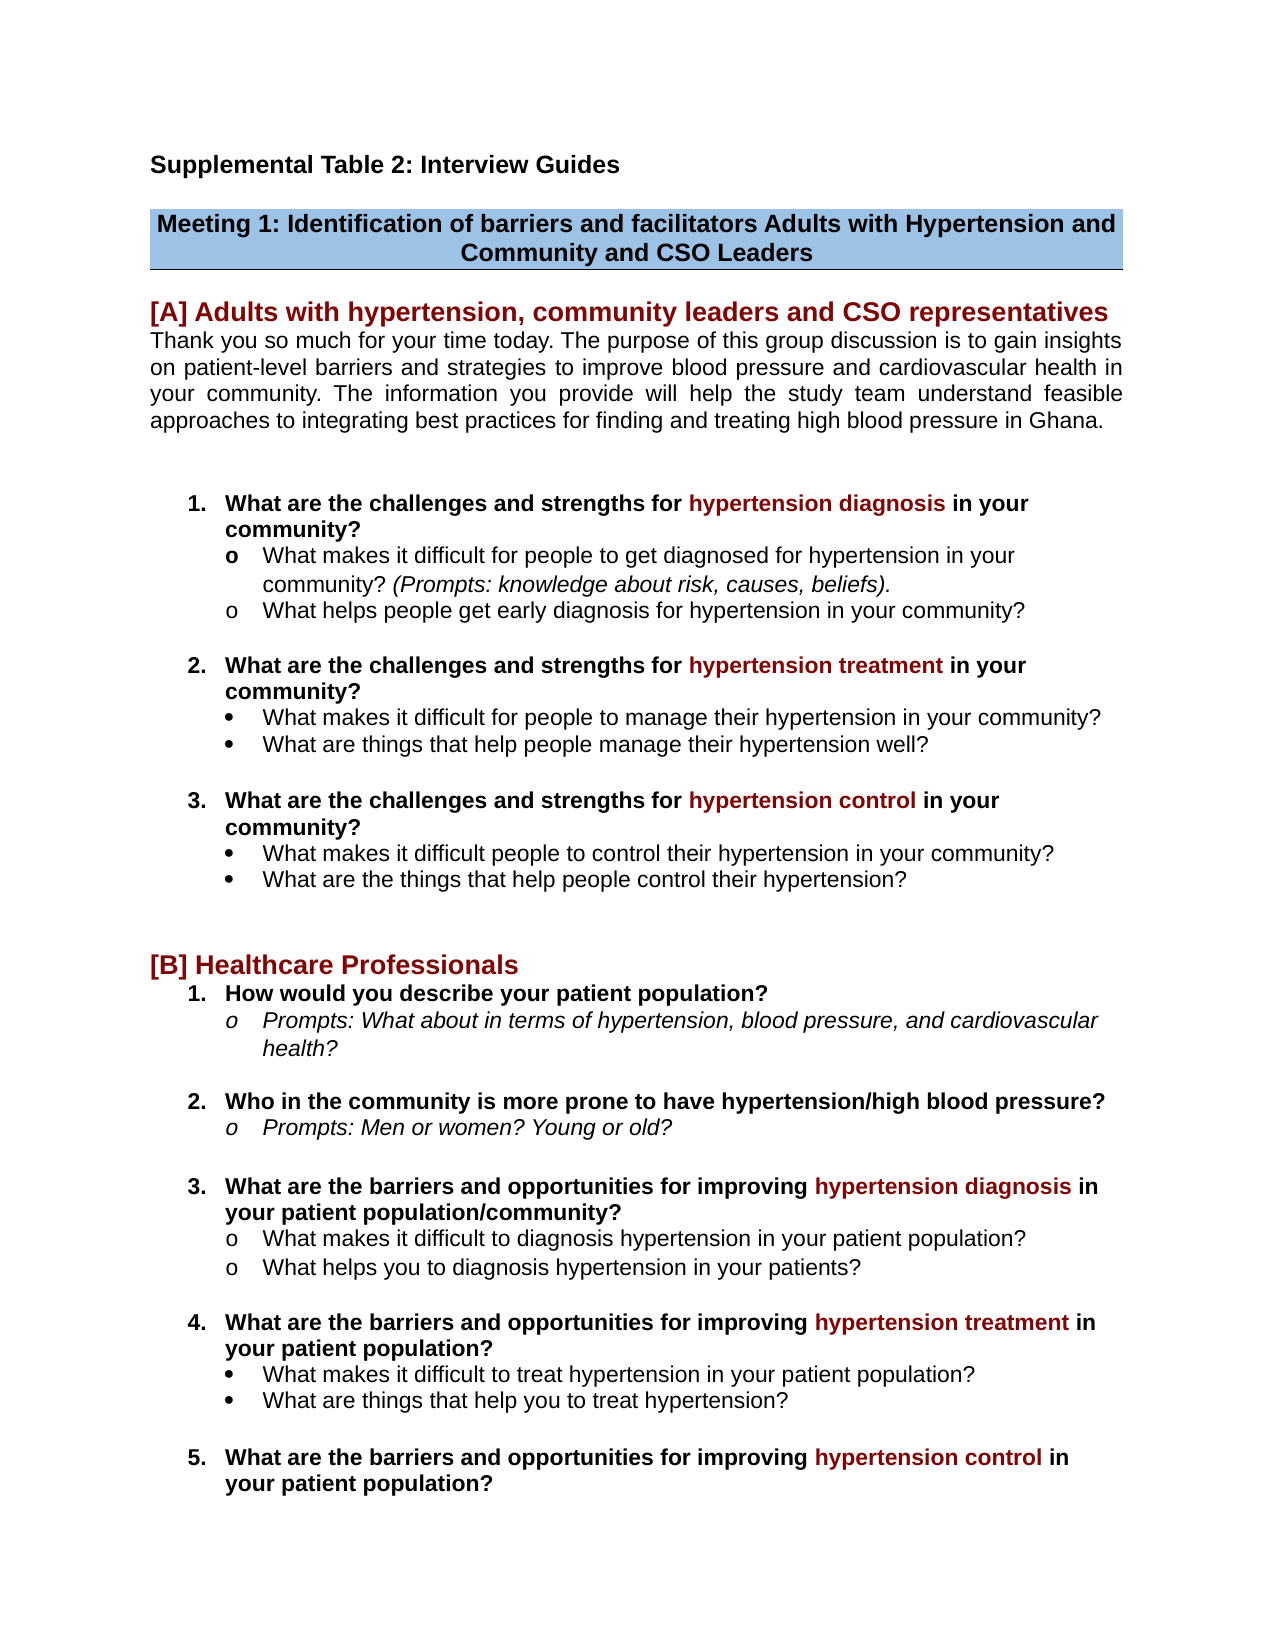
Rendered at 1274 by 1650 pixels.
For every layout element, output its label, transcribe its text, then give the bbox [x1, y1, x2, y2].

list What are the challenges and strengths for hypertension control in your community? [187, 787, 1123, 840]
text Supplemental Table 2: Interview Guides [150, 150, 1123, 179]
list What helps people get early diagnosis for hypertension in your community? [225, 597, 1123, 625]
list Prompts: What about in terms of hypertension, blood pressure, and cardiovascular health? [225, 1007, 1123, 1061]
list What makes it difficult for people to manage their hypertension in your community? [225, 704, 1123, 731]
list What are the barriers and opportunities for improving hypertension control in your patient population? [187, 1444, 1123, 1497]
list What are things that help you to treat hypertension? [225, 1387, 1123, 1414]
text Meeting 1: Identification of barriers and facilitators Adults with Hypertension and Community and CSO Leaders [150, 209, 1123, 269]
list What are the things that help people control their hypertension? [225, 866, 1123, 893]
list What makes it difficult to treat hypertension in your patient population? [225, 1361, 1123, 1387]
list What makes it difficult to diagnosis hypertension in your patient population? [225, 1225, 1123, 1254]
text [B] Healthcare Professionals [150, 949, 1123, 980]
list Who in the community is more prone to have hypertension/high blood pressure? [187, 1088, 1123, 1114]
list What are things that help people manage their hypertension well? [225, 731, 1123, 757]
text [A] Adults with hypertension, community leaders and CSO representatives [150, 296, 1123, 327]
list What are the barriers and opportunities for improving hypertension diagnosis in your patient population/community? [187, 1173, 1123, 1225]
list What are the challenges and strengths for hypertension diagnosis in your community? [187, 489, 1123, 542]
list Prompts: Men or women? Young or old? [225, 1114, 1123, 1142]
list What are the challenges and strengths for hypertension treatment in your community? [187, 652, 1123, 704]
list What makes it difficult people to control their hypertension in your community? [225, 840, 1123, 866]
list What makes it difficult for people to get diagnosed for hypertension in your community? (Prompts: knowledge about risk, causes, beliefs). [225, 542, 1123, 597]
list What helps you to diagnosis hypertension in your patients? [225, 1254, 1123, 1282]
text Thank you so much for your time today. The purpose of this group discussion is to gain insights on patient-level barriers and strategies to improve blood pressure and cardiovascular health in your community. The information you provide will help the study team understand feasible approaches to integrating best practices for finding and treating high blood pressure in Ghana. [150, 327, 1123, 433]
list What are the barriers and opportunities for improving hypertension treatment in your patient population? [187, 1308, 1123, 1361]
list How would you describe your patient population? [187, 980, 1123, 1007]
